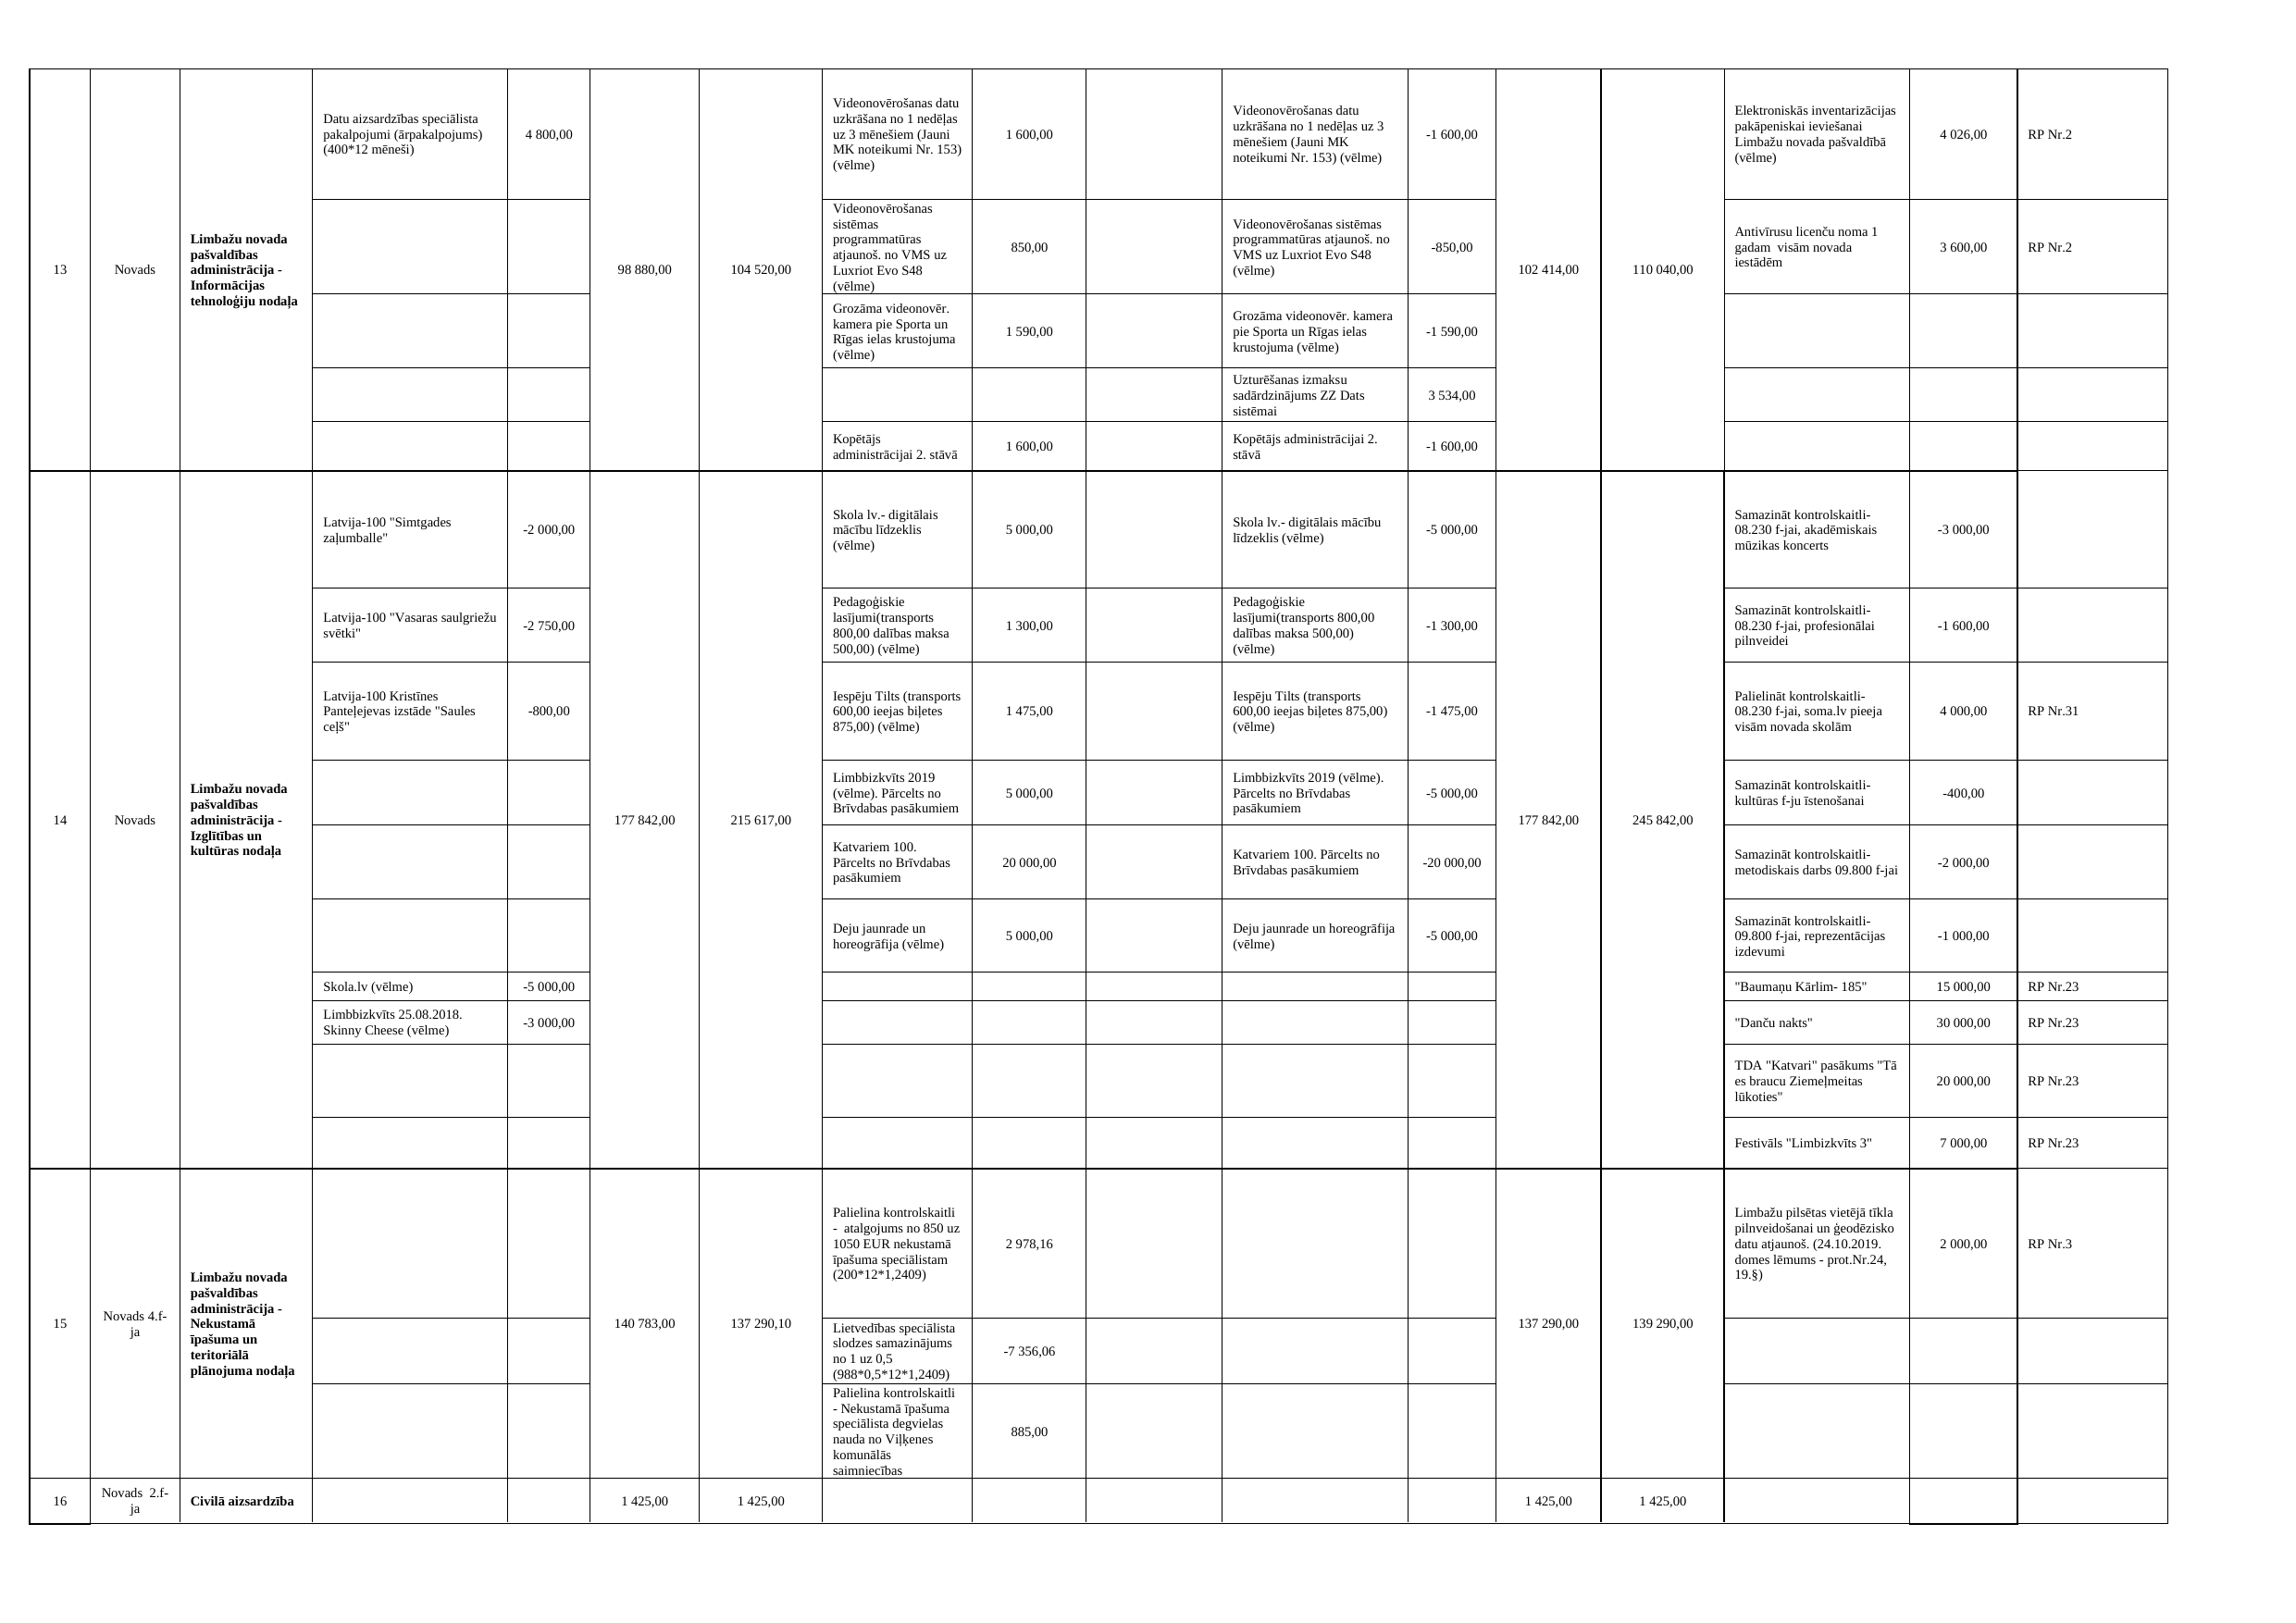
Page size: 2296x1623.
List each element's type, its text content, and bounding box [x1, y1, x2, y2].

table_cell [1725, 422, 1909, 470]
table_cell 4 000,00 [1910, 663, 2017, 760]
table_cell [2018, 761, 2167, 824]
table_cell [2018, 368, 2167, 421]
table_cell 110 040,00 [1602, 69, 1724, 470]
table_cell 137 290,10 [700, 1170, 822, 1478]
table_cell -1 600,00 [1910, 588, 2017, 661]
table_cell 104 520,00 [700, 69, 822, 470]
table_cell 1 590,00 [973, 294, 1086, 367]
table_cell Grozāma videonovēr. kamera pie Sporta un Rīgas ielas krustojuma (vēlme) [1222, 294, 1408, 367]
table_cell [973, 1001, 1086, 1043]
table_cell -1 590,00 [1409, 294, 1496, 367]
table_cell Pedagoģiskie lasījumi(transports 800,00 dalības maksa 500,00) (vēlme) [823, 588, 972, 661]
table_cell 1 475,00 [973, 663, 1086, 760]
table_cell [2018, 422, 2167, 470]
table_cell -2 000,00 [508, 472, 590, 588]
table_cell Videonovērošanas datu uzkrāšana no 1 nedēļas uz 3 mēnešiem (Jauni MK noteikumi Nr. 153) (vēlme) [823, 69, 972, 198]
table_cell [1725, 368, 1909, 421]
table_cell 1 600,00 [973, 422, 1086, 470]
table_cell 1 425,00 [590, 1479, 700, 1523]
table_cell Kopētājs administrācijai 2. stāvā [1222, 422, 1408, 470]
table_cell 5 000,00 [973, 761, 1086, 824]
table_cell [1086, 1045, 1222, 1117]
table_cell -400,00 [1910, 761, 2017, 824]
table_cell Skola lv.- digitālais mācību līdzeklis (vēlme) [823, 472, 972, 588]
table_cell Grozāma videonovēr. kamera pie Sporta un Rīgas ielas krustojuma (vēlme) [823, 294, 972, 367]
table_cell [508, 422, 590, 470]
table_cell [1086, 761, 1222, 824]
table_cell 30 000,00 [1910, 1001, 2017, 1043]
table_cell 177 842,00 [1496, 472, 1600, 1168]
table_cell RP Nr.2 [2018, 200, 2167, 293]
table_cell [1725, 1319, 1909, 1382]
table_cell [508, 1118, 590, 1168]
table_cell [1086, 1319, 1222, 1382]
table_cell Samazināt kontrolskaitli- kultūras f-ju īstenošanai [1725, 761, 1909, 824]
table_cell 4 800,00 [508, 69, 590, 198]
table_cell [1086, 1384, 1222, 1478]
table_cell RP Nr.23 [2018, 1118, 2167, 1168]
table_cell Samazināt kontrolskaitli- 09.800 f-jai, reprezentācijas izdevumi [1725, 899, 1909, 972]
table_cell Civilā aizsardzība [180, 1479, 313, 1523]
table_cell 7 000,00 [1910, 1118, 2017, 1168]
table_cell Palielina kontrolskaitli - atalgojums no 850 uz 1050 EUR nekustamā īpašuma speciālistam (200*12*1,2409) [823, 1170, 972, 1318]
table_cell [2018, 471, 2167, 588]
table_cell Videonovērošanas datu uzkrāšana no 1 nedēļas uz 3 mēnešiem (Jauni MK noteikumi Nr. 153) (vēlme) [1222, 69, 1408, 198]
table_cell Pedagoģiskie lasījumi(transports 800,00 dalības maksa 500,00) (vēlme) [1222, 588, 1408, 661]
table_cell 102 414,00 [1496, 69, 1600, 470]
table_cell [823, 1045, 972, 1117]
table_cell -800,00 [508, 663, 590, 760]
table_cell [508, 825, 590, 898]
table_cell [1409, 1170, 1496, 1318]
table_cell [313, 1384, 507, 1478]
table_cell [2018, 294, 2167, 367]
table_cell [973, 1479, 1086, 1523]
table_cell [1086, 899, 1222, 972]
table_cell -3 000,00 [1910, 472, 2017, 588]
table_cell Skola lv.- digitālais mācību līdzeklis (vēlme) [1222, 472, 1408, 588]
table_cell 137 290,00 [1496, 1170, 1600, 1478]
table_cell [508, 200, 590, 293]
table_cell RP Nr.31 [2018, 663, 2167, 760]
table_cell 177 842,00 [590, 472, 699, 1168]
table_cell Palielina kontrolskaitli - Nekustamā īpašuma speciālista degvielas nauda no Viļķenes komunālās saimniecības [823, 1384, 972, 1478]
table_cell [313, 1118, 507, 1168]
table_cell 98 880,00 [590, 69, 699, 470]
table_cell 15 000,00 [1910, 973, 2017, 1000]
table_cell Novads [91, 69, 180, 470]
table_cell [1086, 1001, 1222, 1043]
table_cell [823, 973, 972, 1000]
table_cell [313, 761, 507, 824]
table_cell -1 000,00 [1910, 899, 2017, 972]
table_cell 1 425,00 [1496, 1479, 1601, 1523]
table_cell [313, 825, 507, 898]
table_cell [1086, 422, 1222, 470]
table_cell [508, 1479, 590, 1523]
table_cell [313, 1045, 507, 1117]
table_cell RP Nr.2 [2018, 69, 2167, 198]
table_cell Iespēju Tilts (transports 600,00 ieejas biļetes 875,00) (vēlme) [823, 663, 972, 760]
table_cell 215 617,00 [700, 472, 822, 1168]
table_cell 20 000,00 [973, 825, 1086, 898]
table_cell RP Nr.23 [2018, 1045, 2167, 1117]
table_cell 5 000,00 [973, 899, 1086, 972]
table_cell [1086, 472, 1222, 588]
table_cell [1910, 422, 2017, 470]
table_cell 1 425,00 [700, 1479, 822, 1523]
table_cell [1910, 1479, 2017, 1523]
table_cell [1222, 1001, 1408, 1043]
table_cell -3 000,00 [508, 1001, 590, 1043]
table_cell [508, 1384, 590, 1478]
table_cell -5 000,00 [1409, 899, 1496, 972]
table_cell [313, 294, 507, 367]
table_cell [2018, 1479, 2167, 1523]
table_cell [1086, 294, 1222, 367]
table_cell [508, 294, 590, 367]
table_cell [1222, 1170, 1408, 1318]
table_cell [1222, 1479, 1409, 1523]
table_cell [1086, 1170, 1222, 1318]
table_cell [1910, 1384, 2017, 1478]
table_cell -850,00 [1409, 200, 1496, 293]
table_cell [313, 422, 507, 470]
table_cell Deju jaunrade un horeogrāfija (vēlme) [823, 899, 972, 972]
table_cell 13 [31, 69, 90, 470]
table_cell Limbažu novada pašvaldības administrācija - Informācijas tehnoloģiju nodaļa [180, 69, 312, 470]
table_cell -5 000,00 [1409, 761, 1496, 824]
table_cell [1724, 1479, 1909, 1523]
table_cell -7 356,06 [973, 1319, 1086, 1382]
table_cell Limbbizkvīts 2019 (vēlme). Pārcelts no Brīvdabas pasākumiem [823, 761, 972, 824]
table_cell [1086, 973, 1222, 1000]
table_cell Elektroniskās inventarizācijas pakāpeniskai ieviešanai Limbažu novada pašvaldībā (vēlme) [1725, 69, 1909, 198]
table_cell 5 000,00 [973, 472, 1086, 588]
table_cell [1086, 588, 1222, 661]
table_cell [1086, 368, 1222, 421]
table_cell Limbbizkvīts 2019 (vēlme). Pārcelts no Brīvdabas pasākumiem [1222, 761, 1408, 824]
table_cell [823, 368, 972, 421]
table_cell [1086, 1118, 1222, 1168]
table_cell Latvija-100 Kristīnes Panteļejevas izstāde "Saules ceļš" [313, 663, 507, 760]
table_cell 139 290,00 [1602, 1170, 1723, 1478]
table_cell -1 600,00 [1409, 422, 1496, 470]
table_cell 3 600,00 [1910, 200, 2017, 293]
table_cell [313, 1319, 507, 1382]
table_cell [508, 1170, 590, 1318]
table_cell Lietvedības speciālista slodzes samazinājums no 1 uz 0,5 (988*0,5*12*1,2409) [823, 1319, 972, 1382]
table_cell Samazināt kontrolskaitli- 08.230 f-jai, akadēmiskais mūzikas koncerts [1725, 472, 1909, 588]
table_cell [1086, 200, 1222, 293]
table_cell 2 978,16 [973, 1170, 1086, 1318]
table_cell Skola.lv (vēlme) [313, 973, 507, 1000]
table_cell -1 300,00 [1409, 588, 1496, 661]
table_cell Katvariem 100. Pārcelts no Brīvdabas pasākumiem [1222, 825, 1408, 898]
table_cell Novads [91, 472, 180, 1168]
table_cell "Danču nakts" [1725, 1001, 1909, 1043]
table_cell [313, 1479, 508, 1523]
table_cell Limbbizkvīts 25.08.2018. Skinny Cheese (vēlme) [313, 1001, 507, 1043]
table_cell -5 000,00 [1409, 472, 1496, 588]
table_cell [1222, 1118, 1408, 1168]
table_cell -5 000,00 [508, 973, 590, 1000]
table_cell [508, 761, 590, 824]
table_cell Limbažu novada pašvaldības administrācija - Izglītības un kultūras nodaļa [180, 472, 312, 1168]
table_cell -1 600,00 [1409, 69, 1496, 198]
table_cell [973, 368, 1086, 421]
table_cell Palielināt kontrolskaitli- 08.230 f-jai, soma.lv pieeja visām novada skolām [1725, 663, 1909, 760]
table_cell RP Nr.23 [2018, 1001, 2167, 1043]
table_cell [2018, 588, 2167, 661]
table_cell Limbažu pilsētas vietējā tīkla pilnveidošanai un ģeodēzisko datu atjaunoš. (24.10.2019. domes lēmums - prot.Nr.24, 19.§) [1725, 1170, 1909, 1318]
table_cell [2018, 1319, 2167, 1382]
table_cell 1 600,00 [973, 69, 1086, 198]
table_cell [508, 368, 590, 421]
table_cell Uzturēšanas izmaksu sadārdzinājums ZZ Dats sistēmai [1222, 368, 1408, 421]
table_cell [1725, 1384, 1909, 1478]
table_cell [823, 1001, 972, 1043]
table_cell Limbažu novada pašvaldības administrācija - Nekustamā īpašuma un teritoriālā plānojuma nodaļa [180, 1170, 312, 1478]
table_cell [973, 1045, 1086, 1117]
table_cell [1409, 1001, 1496, 1043]
table_cell [1086, 1479, 1222, 1523]
table_cell [508, 899, 590, 972]
table_cell -2 000,00 [1910, 825, 2017, 898]
table_cell [1222, 1319, 1408, 1382]
table_cell [313, 368, 507, 421]
table_cell [1409, 1118, 1496, 1168]
table_cell 16 [31, 1479, 90, 1523]
table_cell [1222, 973, 1408, 1000]
table_cell Samazināt kontrolskaitli- metodiskais darbs 09.800 f-jai [1725, 825, 1909, 898]
table_cell RP Nr.23 [2018, 973, 2167, 1000]
table_cell 850,00 [973, 200, 1086, 293]
table_cell [508, 1045, 590, 1117]
table_cell [1910, 1319, 2017, 1382]
table_cell Festivāls "Limbizkvīts 3" [1725, 1118, 1909, 1168]
table_cell 15 [31, 1170, 90, 1478]
table_cell [1409, 1319, 1496, 1382]
table_cell [1409, 973, 1496, 1000]
table_cell Novads 2.f-ja [91, 1479, 180, 1523]
table_cell 4 026,00 [1910, 69, 2017, 198]
table_cell [1222, 1045, 1408, 1117]
table_cell TDA "Katvari" pasākums "Tā es braucu Ziemeļmeitas lūkoties" [1725, 1045, 1909, 1117]
table_cell [973, 1118, 1086, 1168]
table_cell [508, 1319, 590, 1382]
table_cell Latvija-100 "Simtgades zaļumballe" [313, 472, 507, 588]
table_cell [1086, 825, 1222, 898]
table_cell 3 534,00 [1409, 368, 1496, 421]
table_cell Antivīrusu licenču noma 1 gadam visām novada iestādēm [1725, 200, 1909, 293]
table_cell [973, 973, 1086, 1000]
table_cell 1 425,00 [1601, 1479, 1724, 1523]
table_cell [313, 200, 507, 293]
table_cell [823, 1479, 973, 1523]
table_cell [1725, 294, 1909, 367]
table_cell Videonovērošanas sistēmas programmatūras atjaunoš. no VMS uz Luxriot Evo S48 (vēlme) [1222, 200, 1408, 293]
table_cell [2018, 1384, 2167, 1478]
table_cell Datu aizsardzības speciālista pakalpojumi (ārpakalpojums) (400*12 mēneši) [313, 69, 507, 198]
table_cell [1409, 1479, 1496, 1523]
table_cell 1 300,00 [973, 588, 1086, 661]
table_cell [1409, 1045, 1496, 1117]
table_cell [1409, 1384, 1496, 1478]
table_cell "Baumaņu Kārlim- 185" [1725, 973, 1909, 1000]
table_cell Iespēju Tilts (transports 600,00 ieejas biļetes 875,00) (vēlme) [1222, 663, 1408, 760]
table_cell Novads 4.f-ja [91, 1170, 180, 1478]
table_cell 2 000,00 [1910, 1170, 2017, 1318]
table_cell -2 750,00 [508, 588, 590, 661]
table_cell RP Nr.3 [2018, 1169, 2167, 1318]
table_cell [2018, 825, 2167, 898]
table_cell 140 783,00 [590, 1170, 699, 1478]
table_cell 14 [31, 472, 90, 1168]
table_cell -1 475,00 [1409, 663, 1496, 760]
table_cell 20 000,00 [1910, 1045, 2017, 1117]
table_cell 245 842,00 [1602, 472, 1723, 1168]
table_cell Katvariem 100. Pārcelts no Brīvdabas pasākumiem [823, 825, 972, 898]
table_cell Deju jaunrade un horeogrāfija (vēlme) [1222, 899, 1408, 972]
table_cell -20 000,00 [1409, 825, 1496, 898]
table_cell [313, 1170, 507, 1318]
table_cell 885,00 [973, 1384, 1086, 1478]
table_cell [313, 899, 507, 972]
table_cell Latvija-100 "Vasaras saulgriežu svētki" [313, 588, 507, 661]
table_cell [1910, 294, 2017, 367]
table_cell Kopētājs administrācijai 2. stāvā [823, 422, 972, 470]
table_cell [1086, 69, 1222, 198]
table_cell [823, 1118, 972, 1168]
table_cell [1222, 1384, 1408, 1478]
table_cell [2018, 899, 2167, 972]
table_cell Videonovērošanas sistēmas programmatūras atjaunoš. no VMS uz Luxriot Evo S48 (vēlme) [823, 200, 972, 293]
table_cell Samazināt kontrolskaitli- 08.230 f-jai, profesionālai pilnveidei [1725, 588, 1909, 661]
table_cell [1910, 368, 2017, 421]
table_cell [1086, 663, 1222, 760]
